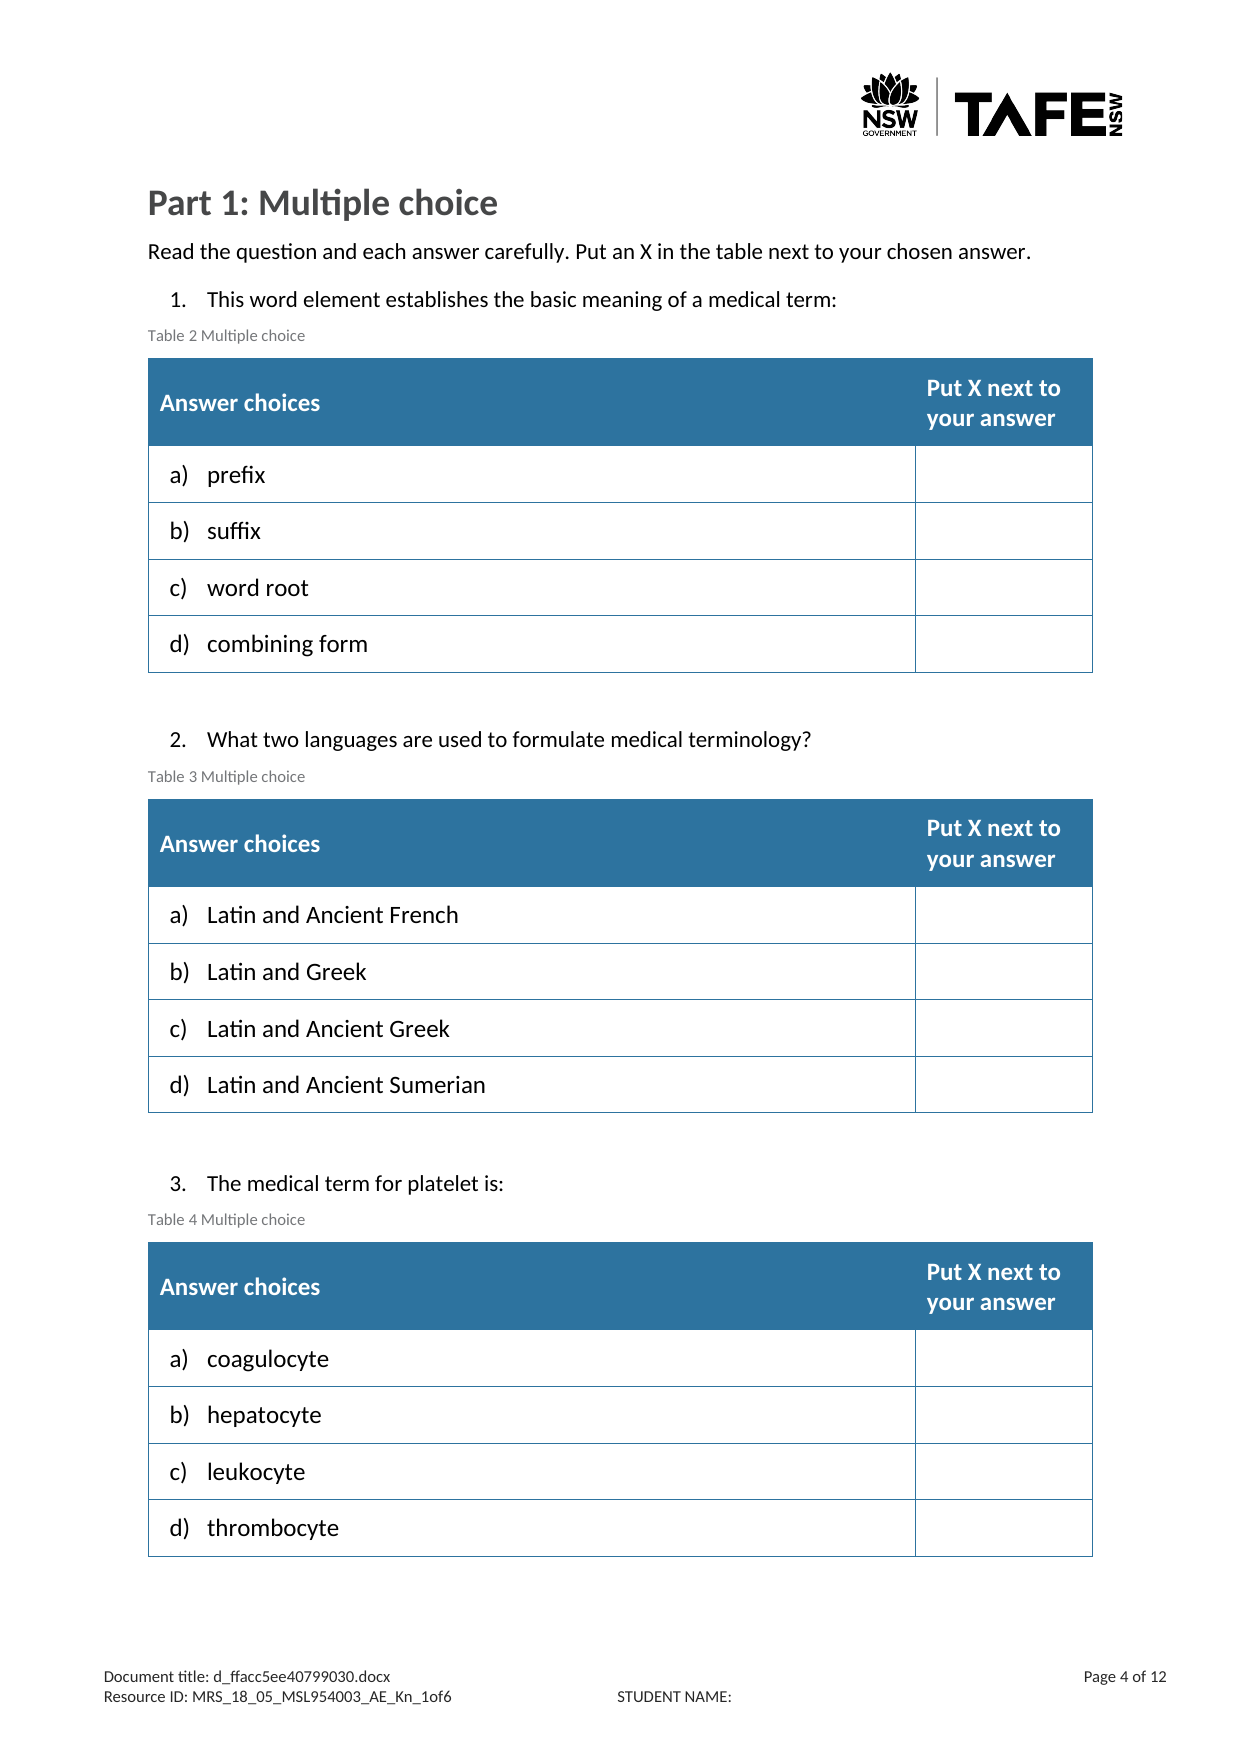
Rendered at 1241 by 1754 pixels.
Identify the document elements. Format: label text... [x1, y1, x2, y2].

list The medical term for platelet is: [169, 1169, 1092, 1197]
table_cell leukocyte [149, 1444, 915, 1499]
table_cell prefix [149, 446, 915, 502]
table_cell Latin and Ancient Sumerian [149, 1057, 915, 1112]
table_cell [916, 446, 1092, 502]
table_header Put X next to your answer [916, 800, 1092, 886]
text Read the question and each answer carefully. Put an X in the table next to your chosen answer. [148, 237, 1092, 265]
table_cell Latin and Ancient Greek [149, 1000, 915, 1056]
table_cell [916, 1000, 1092, 1056]
table_cell hepatocyte [149, 1387, 915, 1442]
table_header Answer choices [149, 1243, 915, 1329]
table_cell [916, 1330, 1092, 1386]
table_cell suffix [149, 503, 915, 558]
table_header Put X next to your answer [916, 359, 1092, 445]
table_cell Latin and Ancient French [149, 887, 915, 943]
table_cell [916, 560, 1092, 615]
table_cell [916, 944, 1092, 999]
table_cell [916, 887, 1092, 943]
table_cell [916, 1444, 1092, 1499]
text Table 4 Multiple choice [148, 1209, 1092, 1230]
table_cell thrombocyte [149, 1500, 915, 1556]
list What two languages are used to formulate medical terminology? [169, 726, 1092, 754]
table_header Answer choices [149, 800, 915, 886]
table_cell combining form [149, 616, 915, 672]
text Table 2 Multiple choice [148, 325, 1092, 346]
text Table 3 Multiple choice [148, 766, 1092, 786]
table_cell Latin and Greek [149, 944, 915, 999]
table_header Answer choices [149, 359, 915, 445]
table_cell [916, 1057, 1092, 1112]
table_cell [916, 1500, 1092, 1556]
picture [861, 71, 1123, 137]
table_cell [916, 1387, 1092, 1442]
subtitle Part 1: Multiple choice [148, 179, 1092, 225]
table_cell [916, 503, 1092, 558]
table_header Put X next to your answer [916, 1243, 1092, 1329]
list This word element establishes the basic meaning of a medical term: [169, 285, 1092, 313]
table_cell [916, 616, 1092, 672]
table_cell word root [149, 560, 915, 615]
table_cell coagulocyte [149, 1330, 915, 1386]
